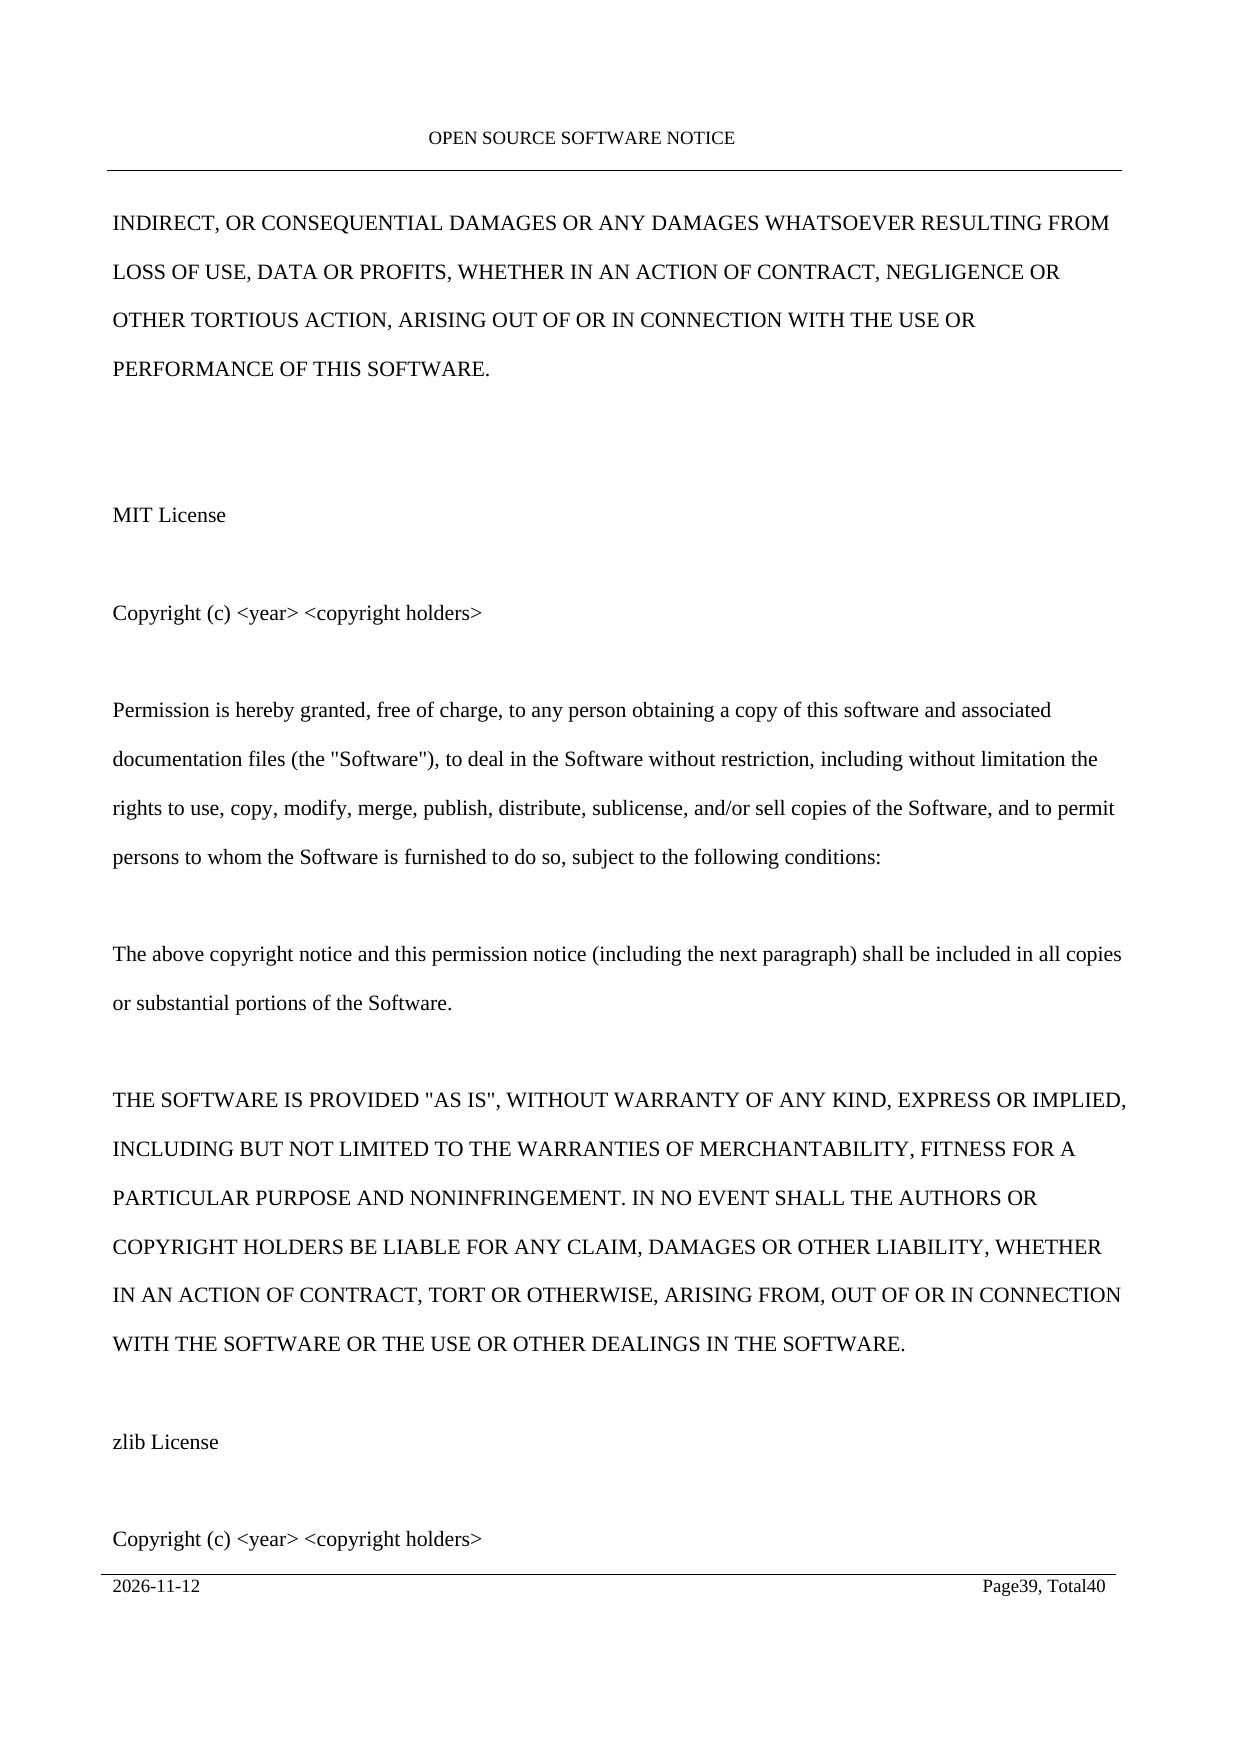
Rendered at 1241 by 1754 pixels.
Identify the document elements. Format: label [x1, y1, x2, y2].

text [112, 206, 1128, 1555]
